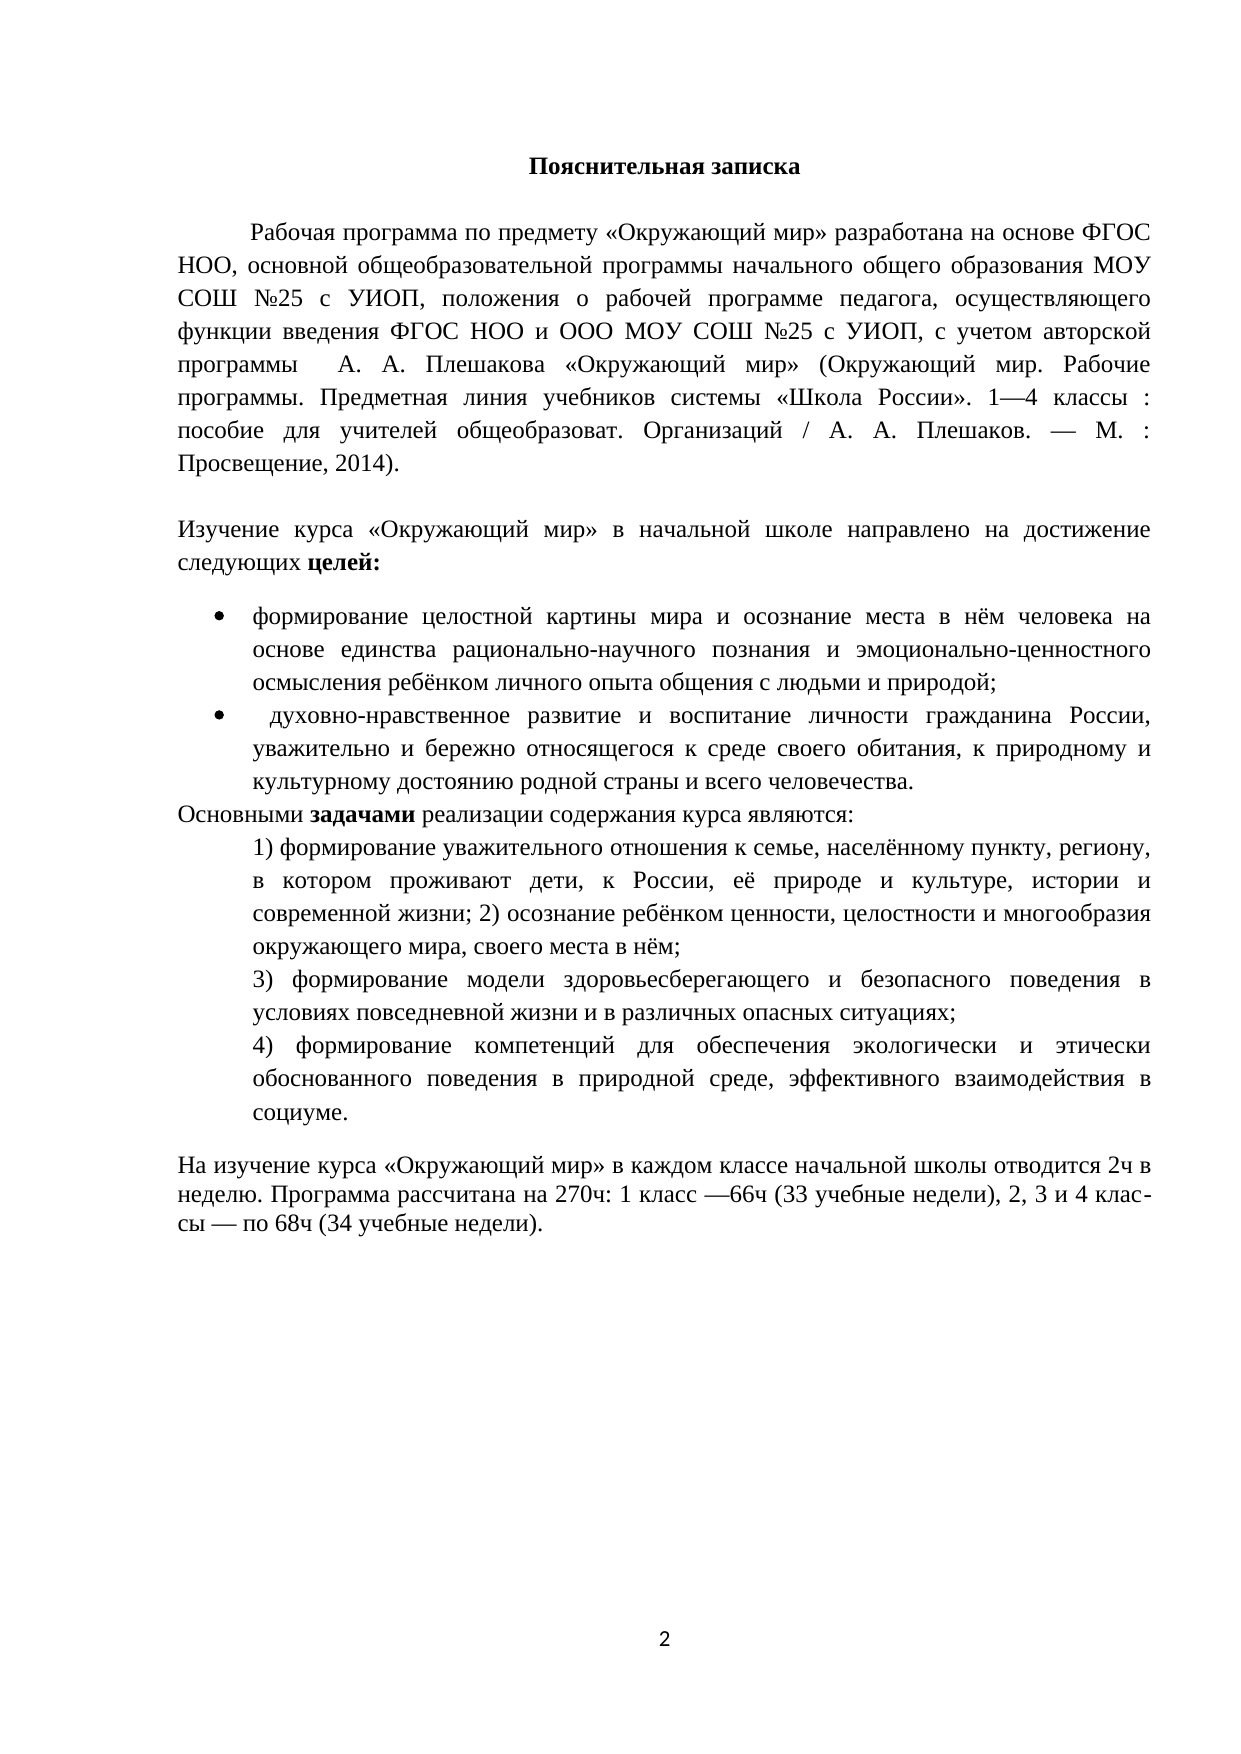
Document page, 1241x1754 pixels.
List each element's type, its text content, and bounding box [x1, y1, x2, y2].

text Пояснительная записка [177, 151, 1152, 180]
list 4) формирование компетенций для обеспечения экологически и этически обоснованного поведения в природной среде, эффективного взаимодействия в социуме. [252, 1031, 1152, 1125]
text Изучение курса «Окружающий мир» в начальной школе направлено на достижение следующих целей: [177, 514, 1152, 576]
list 1) формирование уважительного отношения к семье, населённому пункту, региону, в котором проживают дети, к России, её природе и культуре, истории и современной жизни; 2) осознание ребёнком ценности, целостности и многообразия окружающего мира, своего места в нём; [252, 832, 1152, 960]
list духовно-нравственное развитие и воспитание личности гражданина России, уважительно и бережно относящегося к среде своего обитания, к природному и культурному достоянию родной страны и всего человечества. [215, 700, 1152, 795]
list формирование целостной картины мира и осознание места в нём человека на основе единства рационально-научного познания и эмоционально-ценностного осмысления ребёнком личного опыта общения с людьми и природой; [215, 601, 1152, 696]
text Рабочая программа по предмету «Окружающий мир» разработана на основе ФГОС НОО, основной общеобразовательной программы начального общего образования МОУ СОШ №25 с УИОП, положения о рабочей программе педагога, осуществляющего функции введения ФГОС НОО и ООО МОУ СОШ №25 с УИОП, с учетом авторской программы А. А. Плешакова «Окружающий мир» (Окружающий мир. Рабочие программы. Предметная линия учебников системы «Школа России». 1—4 классы : пособие для учителей общеобразоват. Организаций / А. А. Плешаков. — М. : Просвещение, 2014). [177, 217, 1152, 477]
list 3) формирование модели здоровьесберегающего и безопасного поведения в условиях повседневной жизни и в различных опасных ситуациях; [252, 964, 1152, 1026]
list Основными задачами реализации содержания курса являются: [177, 799, 1152, 828]
text На изучение курса «Окружающий мир» в каждом классе начальной школы отводится 2ч в неделю. Программа рассчитана на 270ч: 1 класс —66ч (33 учебные недели), 2, 3 и 4 классы — по 68ч (34 учебные недели). [177, 1150, 1152, 1237]
